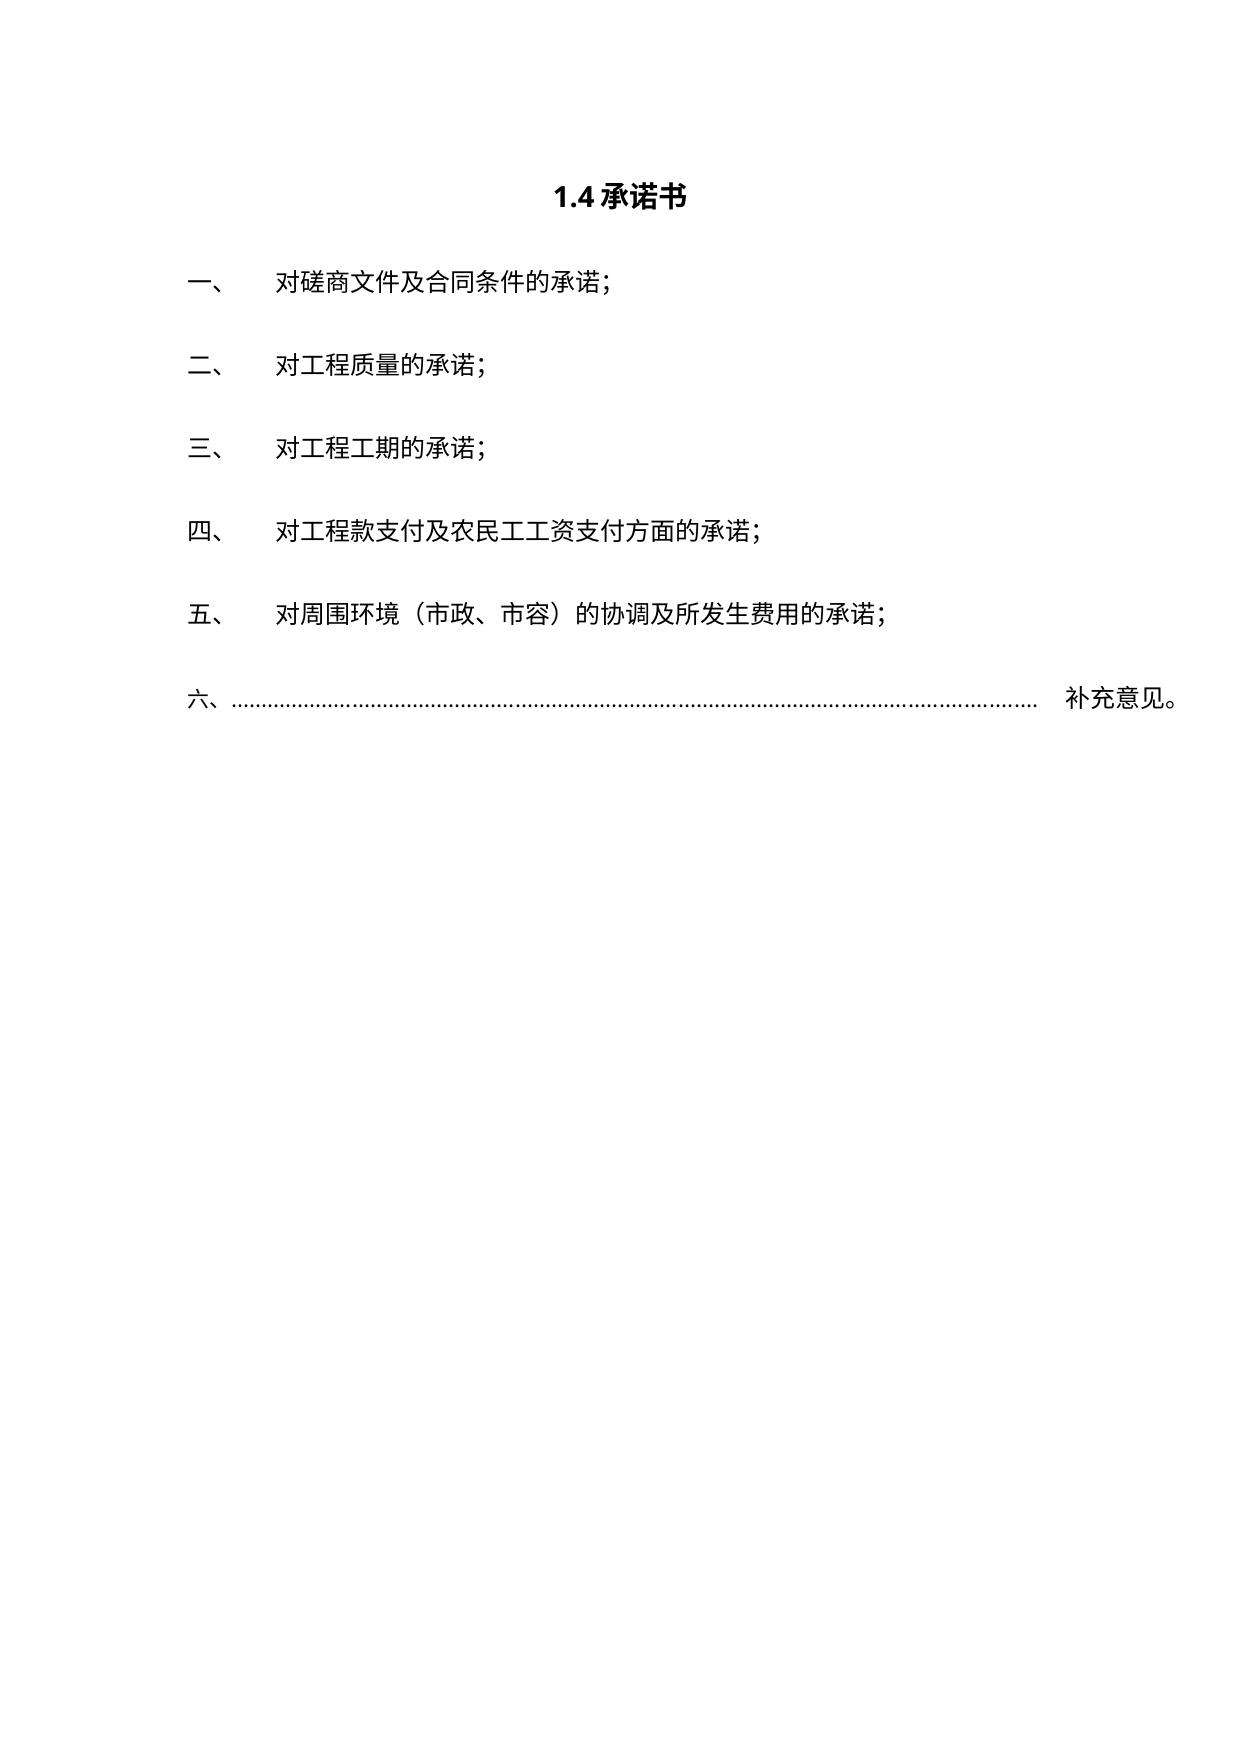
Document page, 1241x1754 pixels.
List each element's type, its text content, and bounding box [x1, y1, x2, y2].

list 对工程质量的承诺； [187, 331, 1053, 396]
list 对磋商文件及合同条件的承诺； [187, 248, 1053, 313]
list 补充意见。 [187, 664, 1053, 729]
text 1.4承诺书 [187, 162, 1053, 227]
list 对工程工期的承诺； [187, 414, 1053, 479]
list 对周围环境（市政、市容）的协调及所发生费用的承诺； [187, 581, 1053, 646]
list 对工程款支付及农民工工资支付方面的承诺； [187, 497, 1053, 562]
